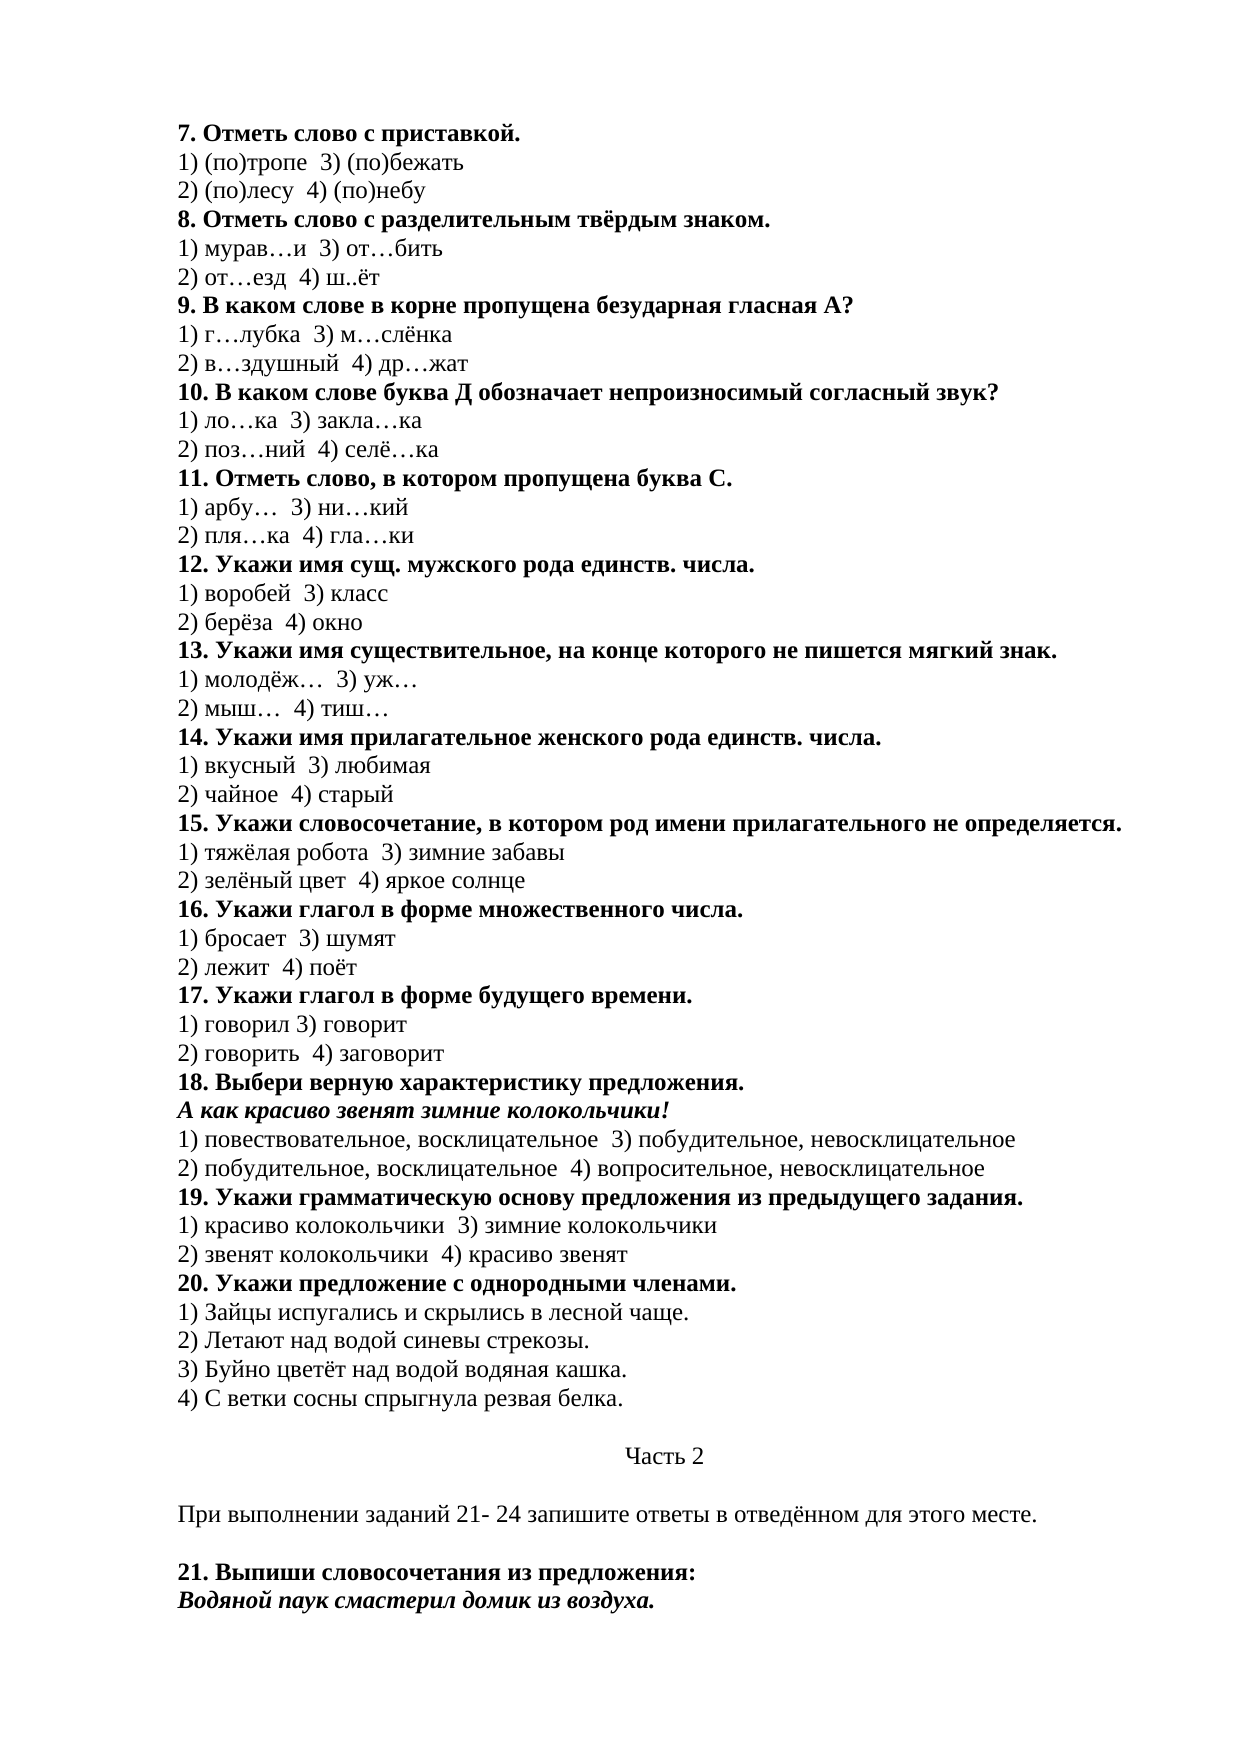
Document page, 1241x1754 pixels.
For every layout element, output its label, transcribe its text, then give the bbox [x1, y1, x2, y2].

text 21. Выпиши словосочетания из предложения: Водяной паук смастерил домик из воздуха. [177, 1557, 1152, 1614]
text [177, 118, 1152, 1412]
text Часть 2 [177, 1441, 1152, 1470]
text При выполнении заданий 21- 24 запишите ответы в отведённом для этого месте. [177, 1499, 1152, 1528]
